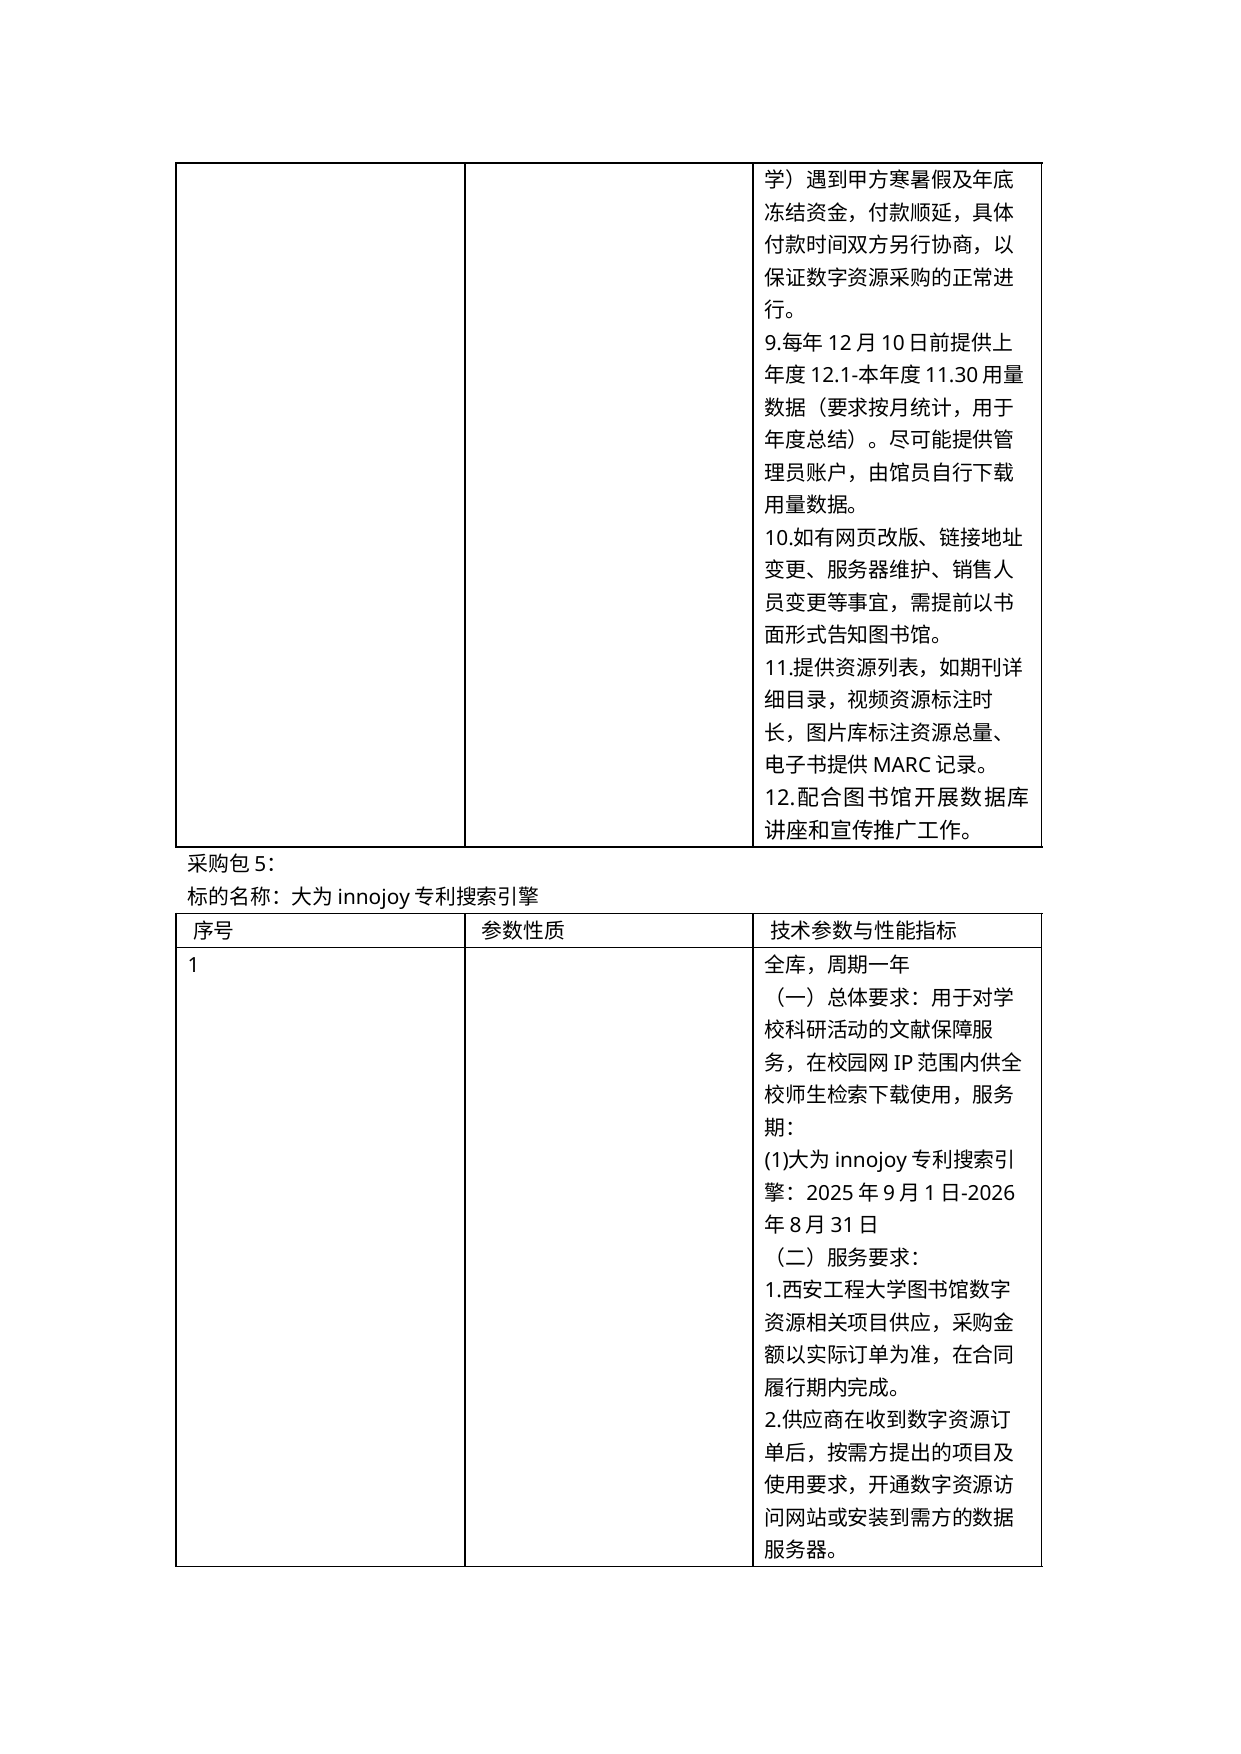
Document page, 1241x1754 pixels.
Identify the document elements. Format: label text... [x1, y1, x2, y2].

table_header 技术参数与性能指标 [754, 914, 1041, 947]
text 标的名称：大为innojoy专利搜索引擎 [187, 880, 1053, 913]
table_cell 1 [177, 948, 464, 1566]
table_cell [466, 948, 752, 1566]
text 采购包5： [187, 848, 1053, 880]
table_cell 1 [177, 164, 464, 846]
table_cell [754, 948, 1041, 1566]
table_cell [466, 164, 752, 846]
table_header 序号 [177, 914, 464, 947]
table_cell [754, 164, 1041, 846]
table_header 参数性质 [466, 914, 752, 947]
